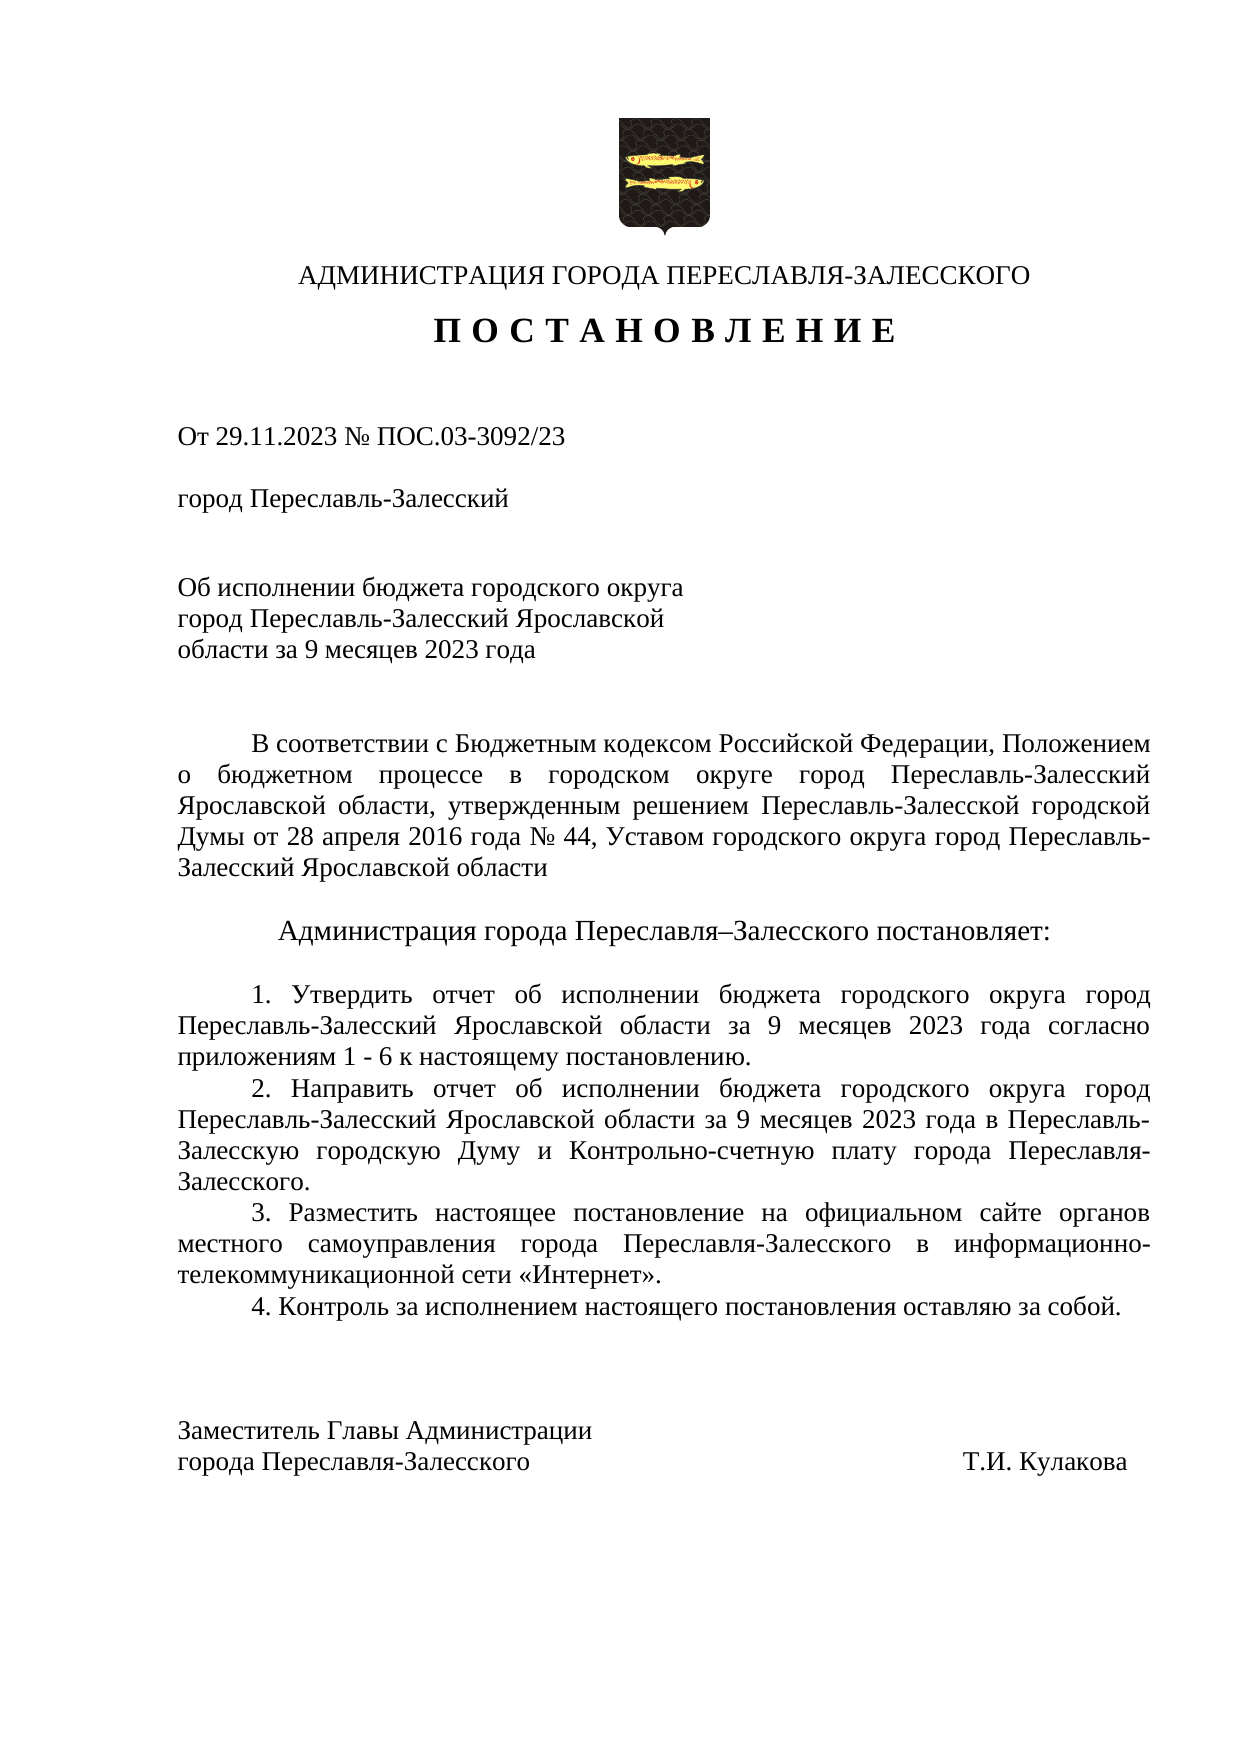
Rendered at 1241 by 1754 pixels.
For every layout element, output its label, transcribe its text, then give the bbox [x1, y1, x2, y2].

text От 29.11.2023 № ПОС.03-3092/23 [177, 420, 1152, 451]
subtitle ПОСТАНОВЛЕНИЕ [177, 309, 1152, 350]
text 3. Разместить настоящее постановление на официальном сайте органов местного самоуправления города Переславля-Залесского в информационно-телекоммуникационной сети «Интернет». [177, 1196, 1152, 1290]
text АДМИНИСТРАЦИЯ ГОРОДА ПЕРЕСЛАВЛЯ-ЗАЛЕССКОГО [177, 259, 1152, 290]
text области за 9 месяцев 2023 года [177, 633, 1152, 664]
text города Переславля-Залесского Т.И. Кулакова [177, 1445, 1152, 1477]
text 2. Направить отчет об исполнении бюджета городского округа город Переславль-Залесский Ярославской области за 9 месяцев 2023 года в Переславль-Залесскую городскую Думу и Контрольно-счетную плату города Переславля-Залесского. [177, 1072, 1152, 1196]
text Администрация города Переславля–Залесского постановляет: [177, 913, 1152, 947]
text Об исполнении бюджета городского округа [177, 571, 1152, 602]
text 1. Утвердить отчет об исполнении бюджета городского округа город Переславль-Залесский Ярославской области за 9 месяцев 2023 года согласно приложениям 1 - 6 к настоящему постановлению. [177, 978, 1152, 1072]
text Заместитель Главы Администрации [177, 1414, 1152, 1445]
text В соответствии с Бюджетным кодексом Российской Федерации, Положением о бюджетном процессе в городском округе город Переславль-Залесский Ярославской области, утвержденным решением Переславль-Залесской городской Думы от 28 апреля 2016 года № 44, Уставом городского округа город Переславль-Залесский Ярославской области [177, 727, 1152, 882]
text город Переславль-Залесский Ярославской [177, 602, 1152, 633]
text 4. Контроль за исполнением настоящего постановления оставляю за собой. [177, 1290, 1152, 1321]
text город Переславль-Залесский [177, 482, 1152, 513]
